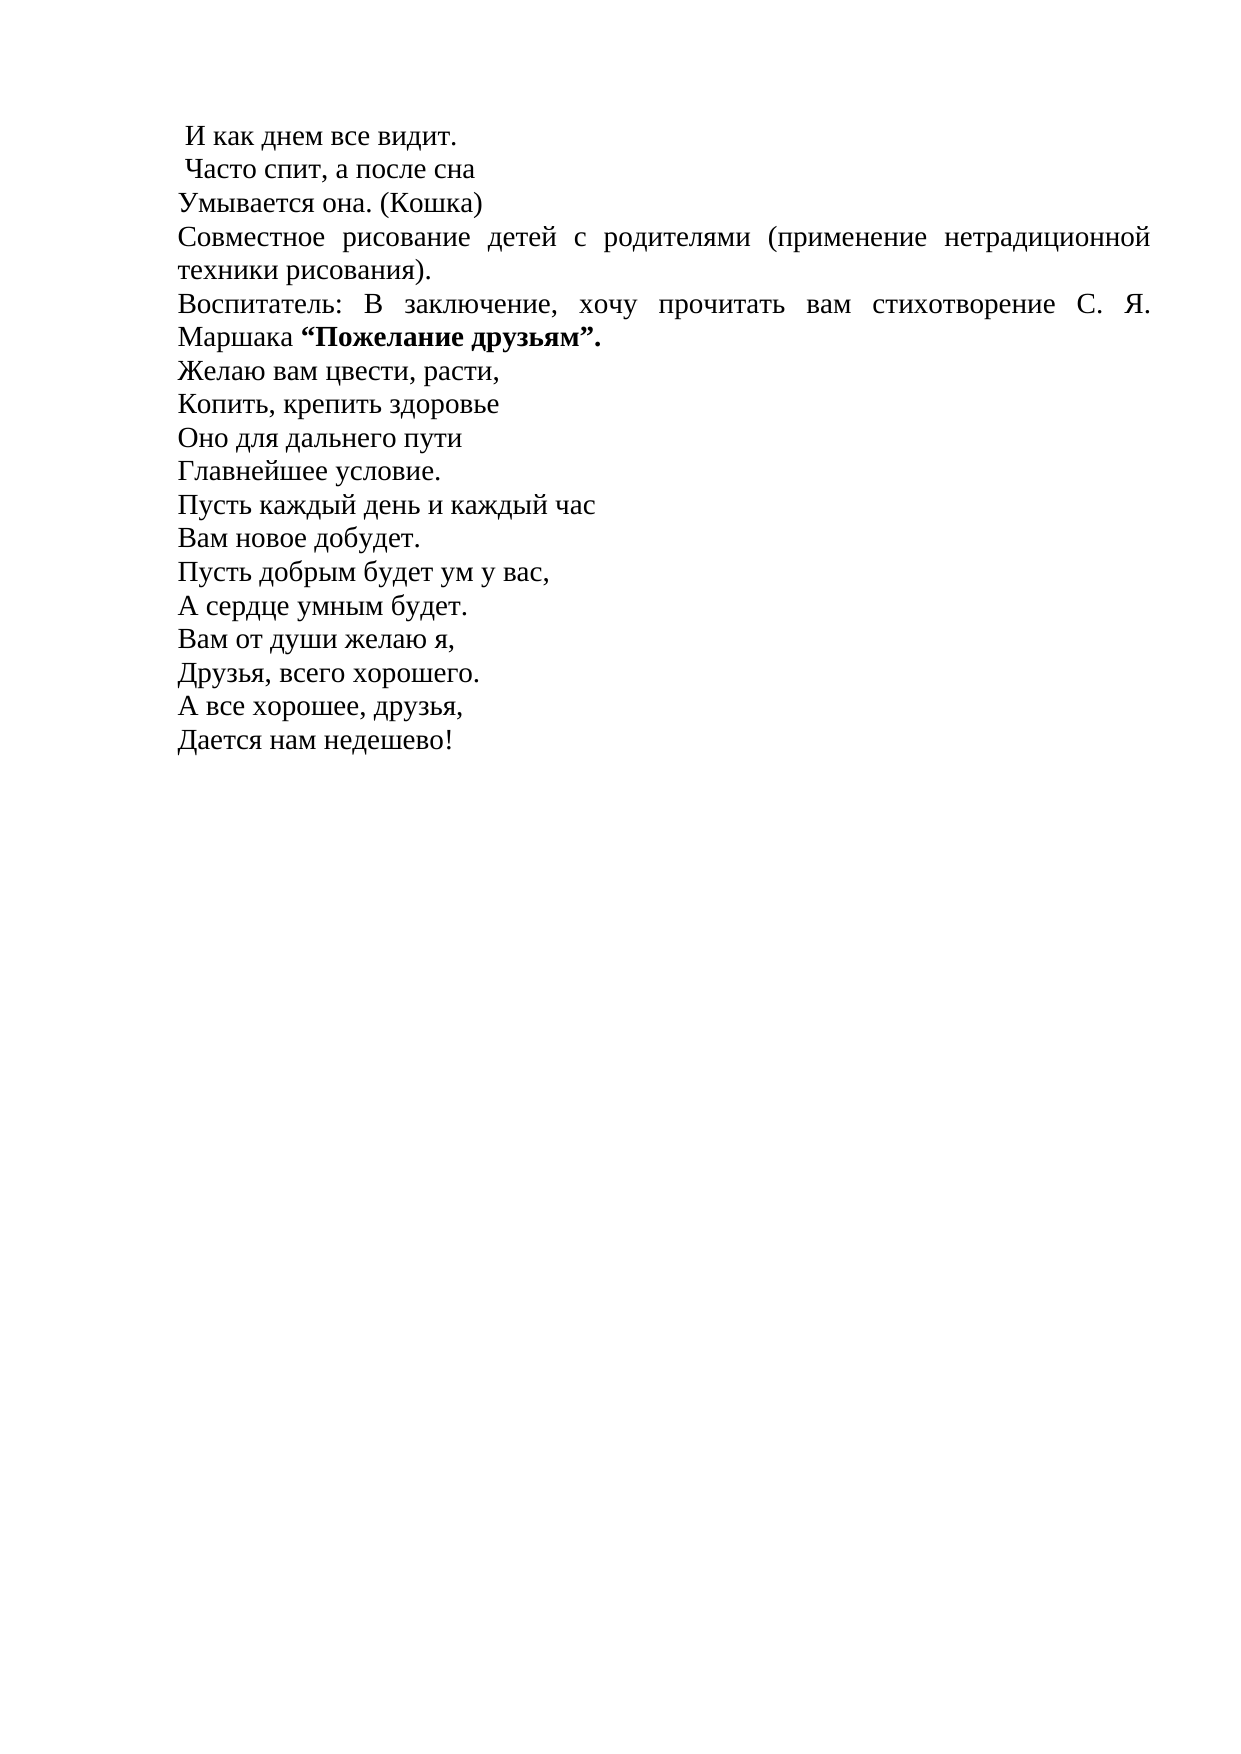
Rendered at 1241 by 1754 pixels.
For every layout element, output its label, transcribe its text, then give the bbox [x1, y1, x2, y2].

text Часто спит, а после сна [177, 152, 1152, 185]
text Желаю вам цвести, расти, [177, 353, 1152, 386]
text Совместное рисование детей с родителями (применение нетрадиционной техники рисования). [177, 219, 1152, 286]
text Главнейшее условие. [177, 453, 1152, 487]
text И как днем все видит. [177, 118, 1152, 152]
text Оно для дальнего пути [177, 420, 1152, 453]
text Вам от души желаю я, [177, 621, 1152, 655]
text Воспитатель: В заключение, хочу прочитать вам стихотворение С. Я. Маршака “Пожелание друзьям”. [177, 286, 1152, 353]
text Друзья, всего хорошего. [177, 655, 1152, 688]
text Вам новое добудет. [177, 521, 1152, 554]
text Умывается она. (Кошка) [177, 185, 1152, 219]
text Пусть каждый день и каждый час [177, 487, 1152, 521]
text Дается нам недешево! [177, 722, 1152, 755]
text А сердце умным будет. [177, 588, 1152, 621]
text Копить, крепить здоровье [177, 386, 1152, 420]
text А все хорошее, друзья, [177, 688, 1152, 722]
text Пусть добрым будет ум у вас, [177, 554, 1152, 588]
